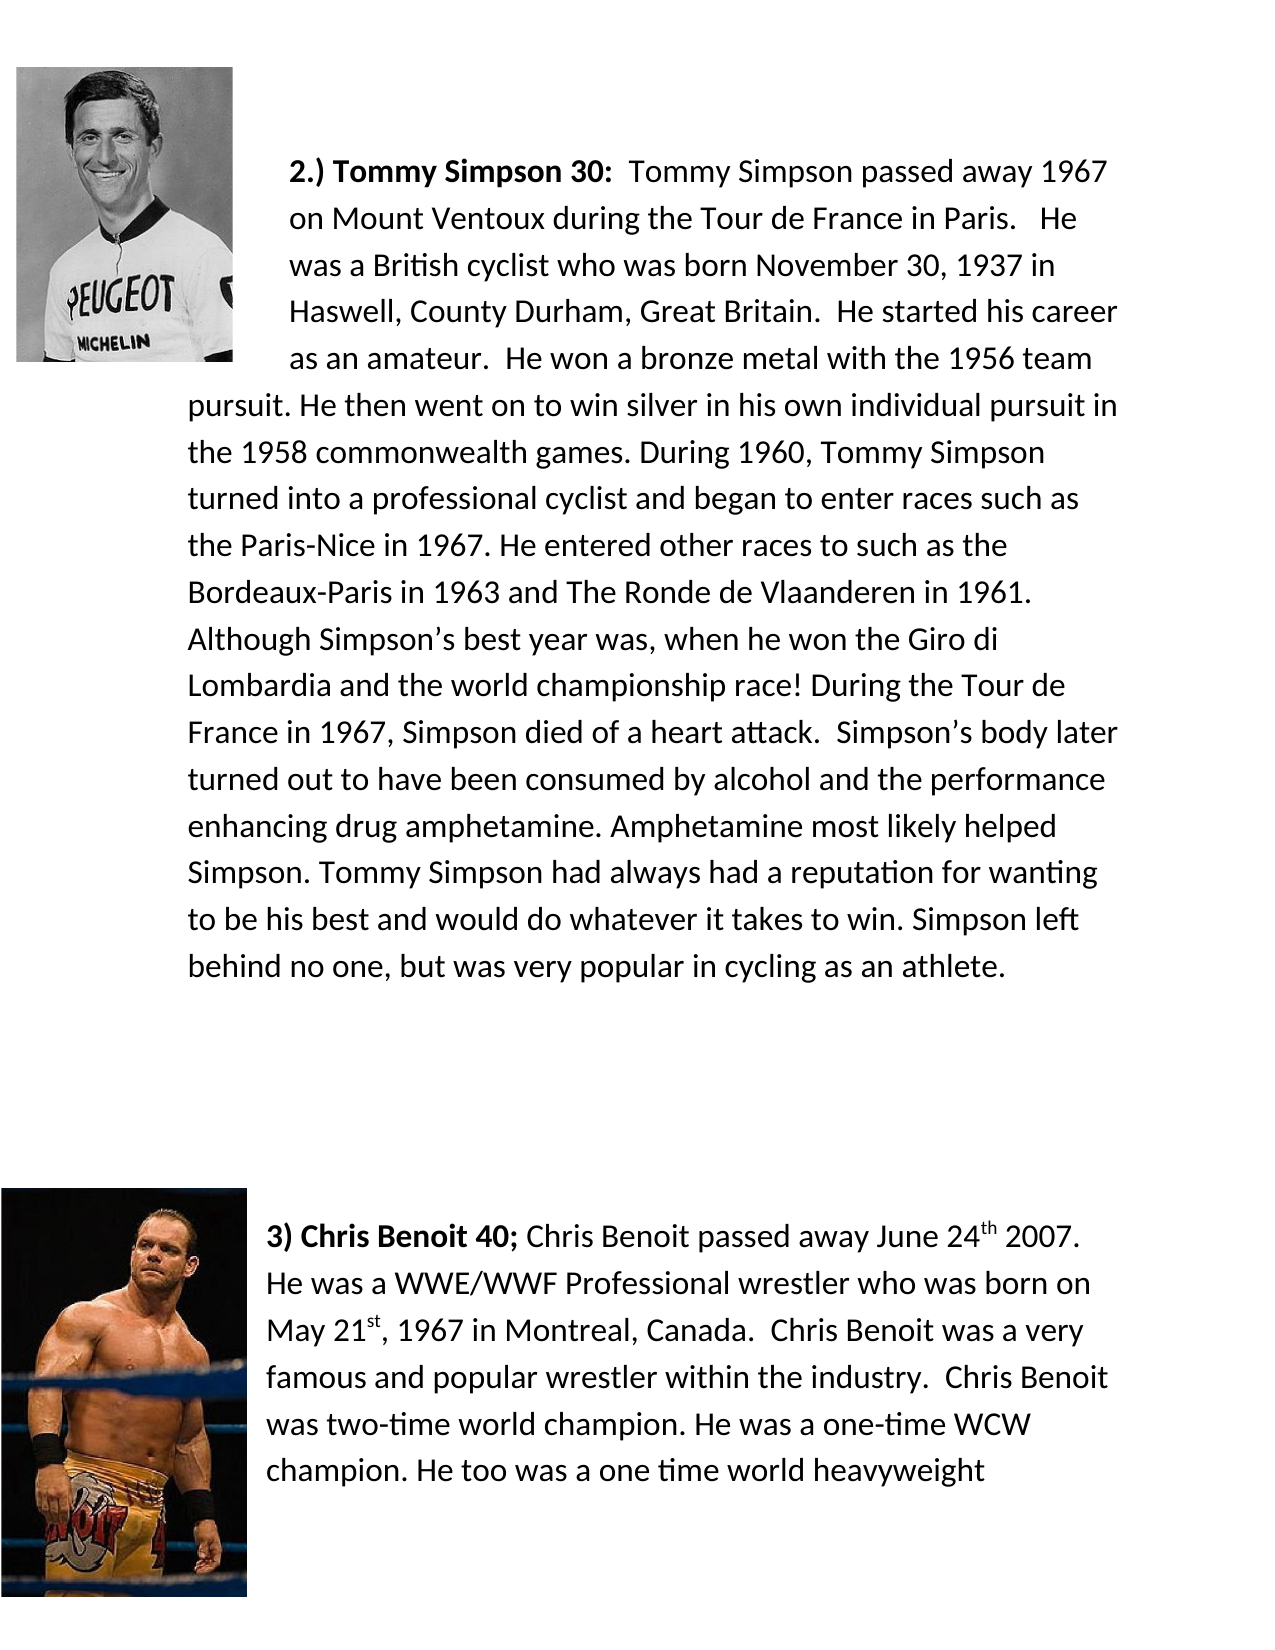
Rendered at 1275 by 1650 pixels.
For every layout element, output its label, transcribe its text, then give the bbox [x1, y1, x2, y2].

picture [13, 67, 232, 359]
text 2.) Tommy Simpson 30: Tommy Simpson passed away 1967 on Mount Ventoux during the Tour de France in Paris. He was a British cyclist who was born November 30, 1937 in Haswell, County Durham, Great Britain. He started his career as an amateur. He won a bronze metal with the 1956 team pursuit. He then went on to win silver in his own individual pursuit in the 1958 commonwealth games. During 1960, Tommy Simpson turned into a professional cyclist and began to enter races such as the Paris-Nice in 1967. He entered other races to such as the Bordeaux-Paris in 1963 and The Ronde de Vlaanderen in 1961. Although Simpson’s best year was, when he won the Giro di Lombardia and the world championship race! During the Tour de France in 1967, Simpson died of a heart attack. Simpson’s body later turned out to have been consumed by alcohol and the performance enhancing drug amphetamine. Amphetamine most likely helped Simpson. Tommy Simpson had always had a reputation for wanting to be his best and would do whatever it takes to win. Simpson left behind no one, but was very popular in cycling as an athlete. [187, 150, 1125, 986]
picture [0, 1188, 247, 1594]
